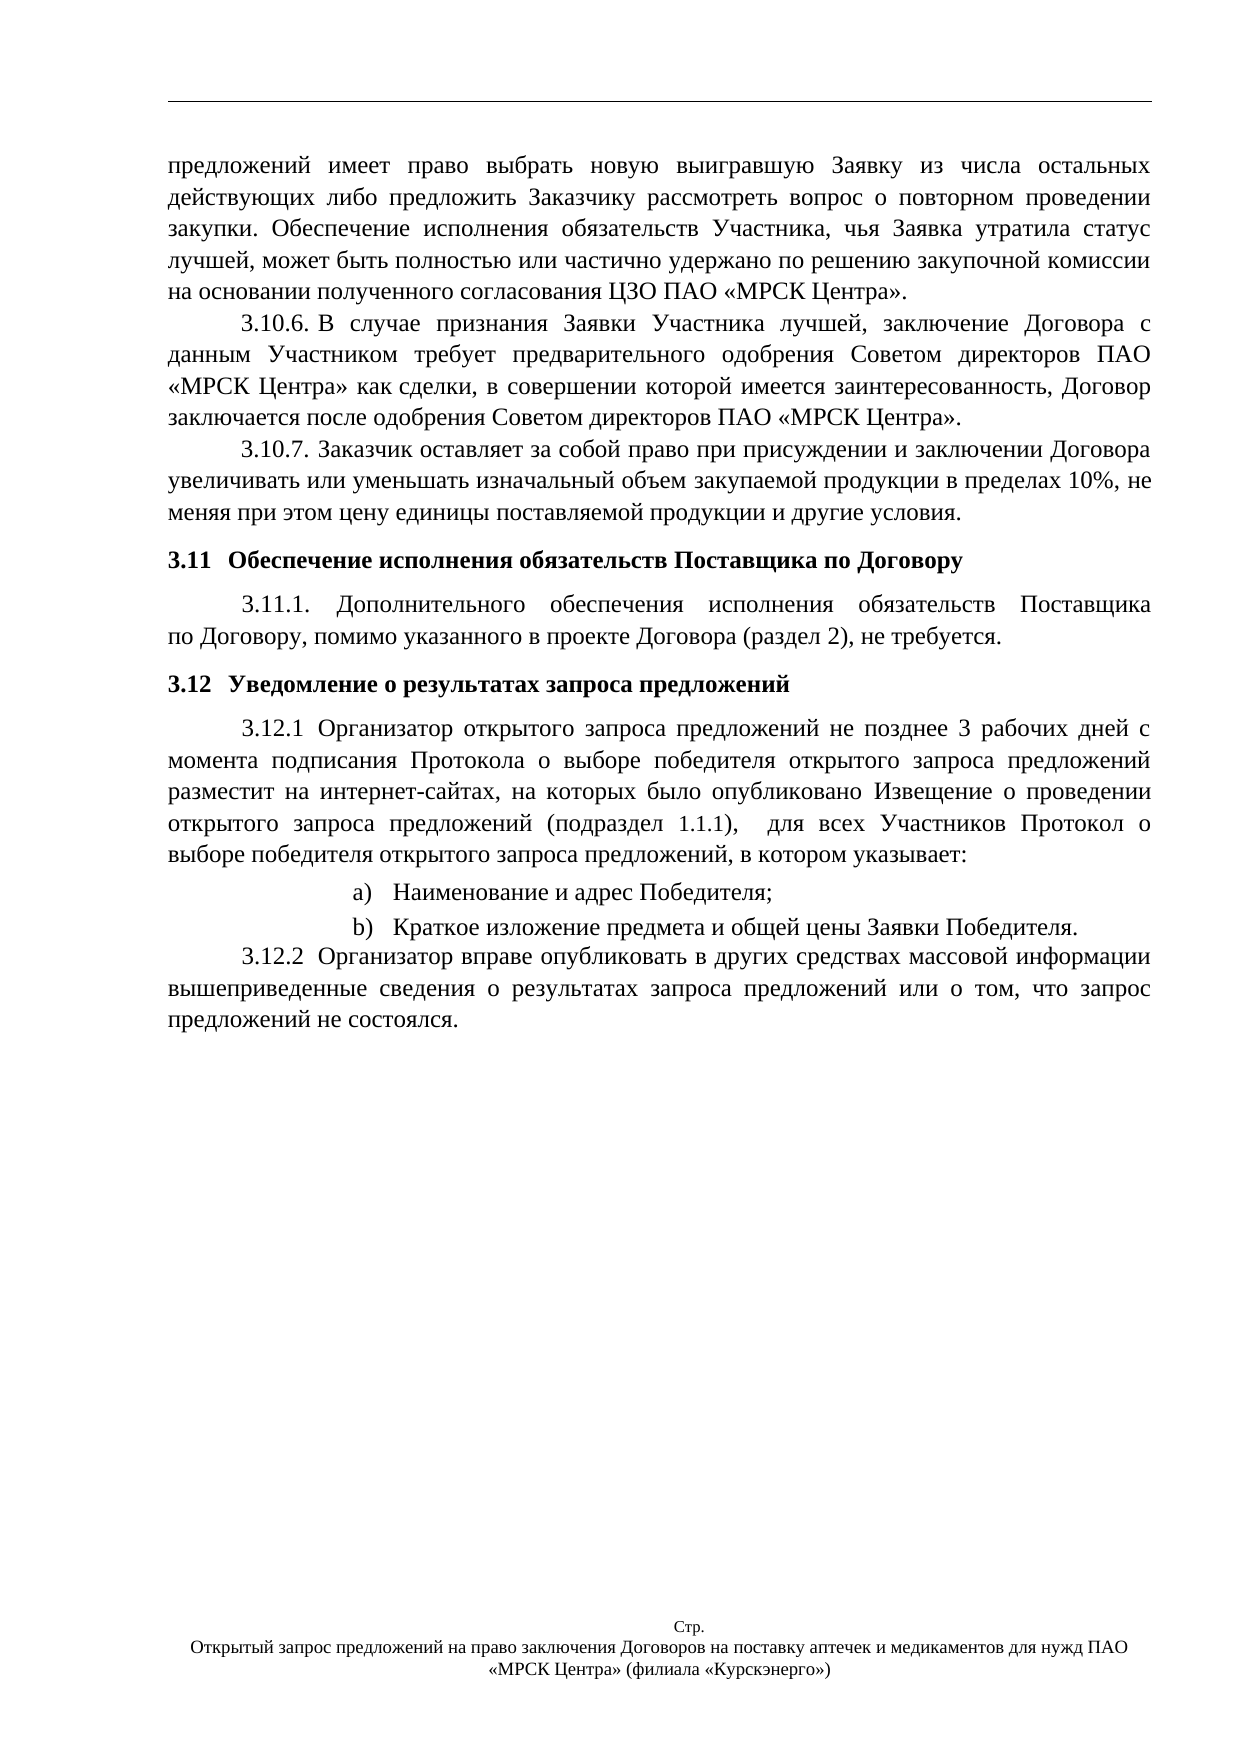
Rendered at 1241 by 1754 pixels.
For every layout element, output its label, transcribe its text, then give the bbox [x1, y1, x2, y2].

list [168, 150, 1152, 305]
list В случае признания Заявки Участника лучшей, заключение Договора с данным Участником требует предварительного одобрения Советом директоров ПАО «МРСК Центра» как сделки, в совершении которой имеется заинтересованность, Договор заключается после одобрения Советом директоров ПАО «МРСК Центра». [168, 308, 1152, 431]
subtitle Уведомление о результатах запроса предложений [168, 669, 1152, 698]
list Наименование и адрес Победителя; [286, 877, 1166, 906]
text 3.12.2 Организатор вправе опубликовать в других средствах массовой информации вышеприведенные сведения о результатах запроса предложений или о том, что запрос предложений не состоялся. [168, 941, 1152, 1033]
list Дополнительного обеспечения исполнения обязательств Поставщика по Договору, помимо указанного в проекте Договора (раздел 2), не требуется. [168, 589, 1152, 650]
subtitle Обеспечение исполнения обязательств Поставщика по Договору [168, 545, 1152, 574]
text 3.12.1 Организатор открытого запроса предложений не позднее 3 рабочих дней с момента подписания Протокола о выборе победителя открытого запроса предложений разместит на интернет-сайтах, на которых было опубликовано Извещение о проведении открытого запроса предложений (подраздел 1.1.1), для всех Участников Протокол о выборе победителя открытого запроса предложений, в котором указывает: [168, 713, 1152, 868]
list Краткое изложение предмета и общей цены Заявки Победителя. [286, 912, 1166, 941]
list Заказчик оставляет за собой право при присуждении и заключении Договора увеличивать или уменьшать изначальный объем закупаемой продукции в пределах 10%, не меняя при этом цену единицы поставляемой продукции и другие условия. [168, 434, 1152, 526]
